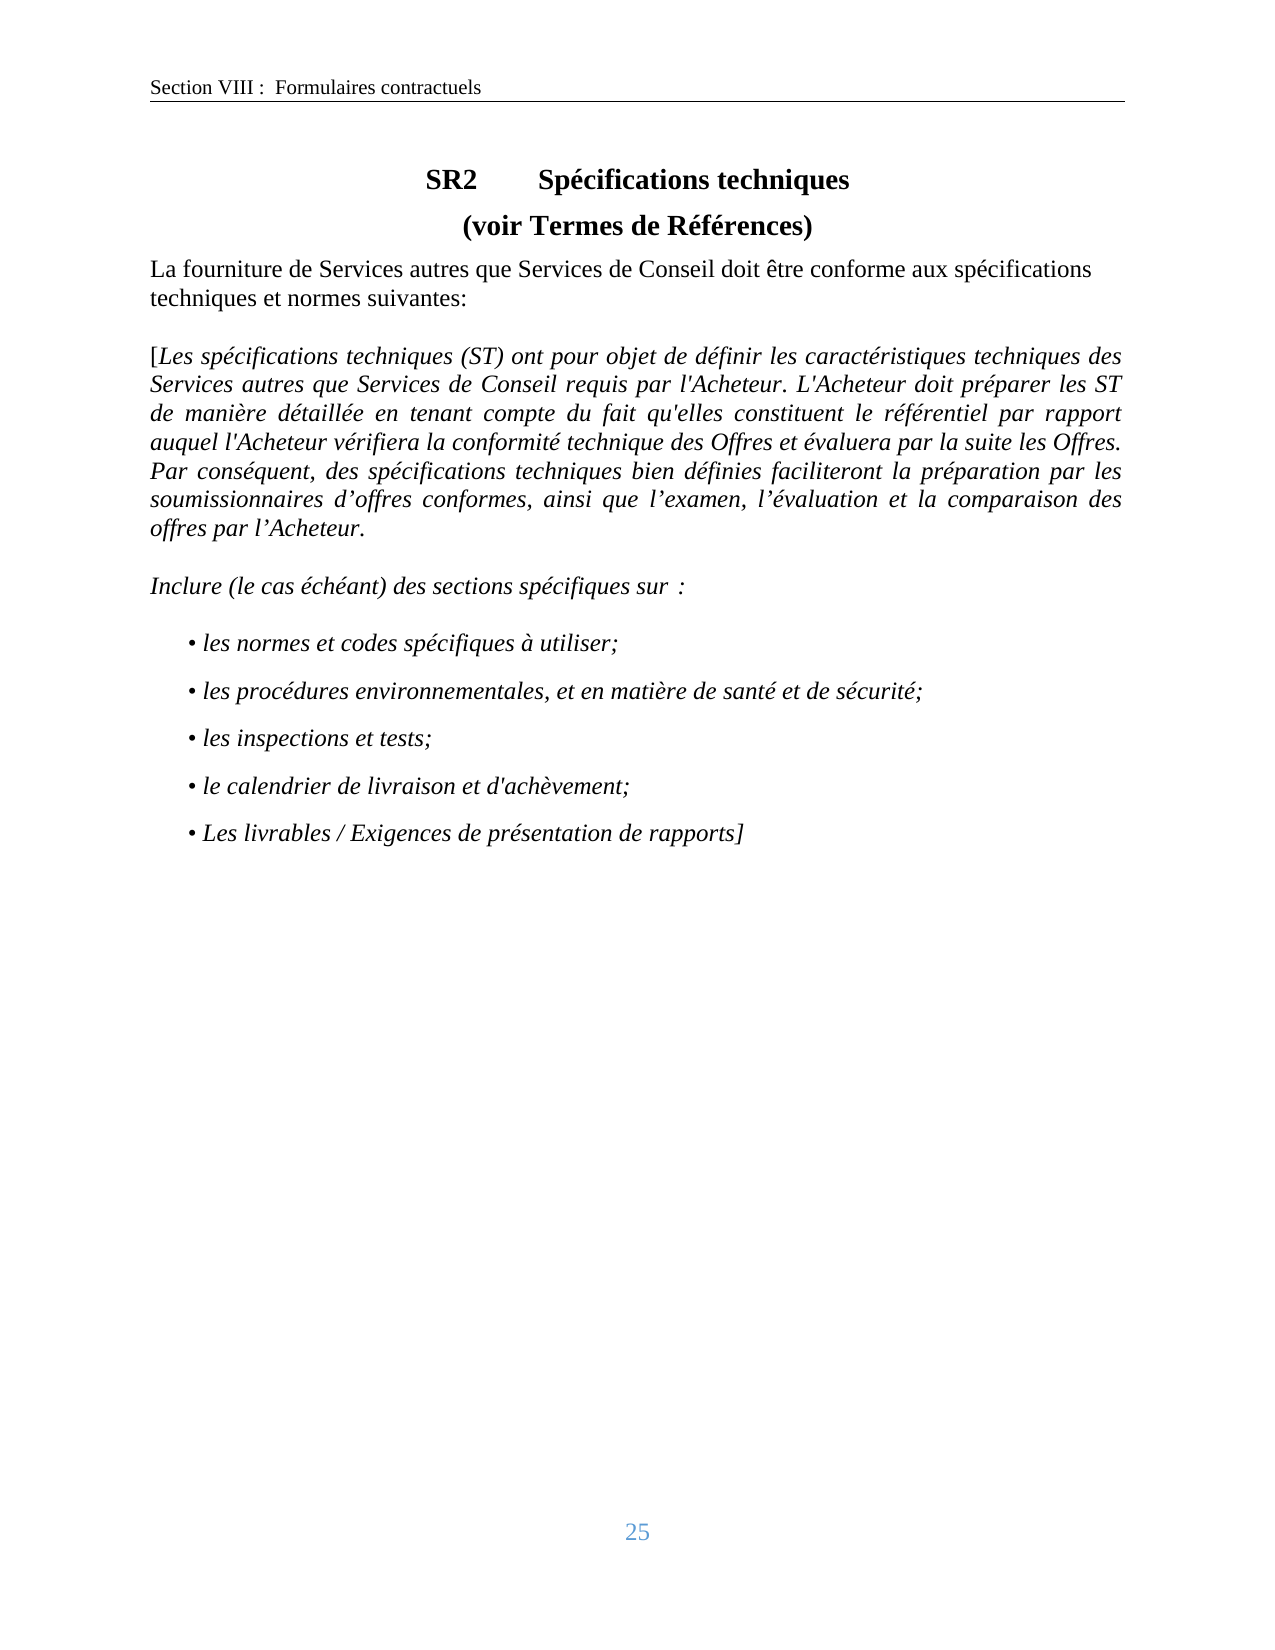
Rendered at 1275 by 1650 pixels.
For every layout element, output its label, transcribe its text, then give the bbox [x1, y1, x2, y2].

text • les procédures environnementales, et en matière de santé et de sécurité; [187, 676, 1125, 704]
text • les inspections et tests; [187, 723, 1125, 752]
text • Les livrables / Exigences de présentation de rapports] [187, 818, 1125, 847]
text • le calendrier de livraison et d'achèvement; [187, 771, 1125, 799]
subtitle (voir Termes de Références) [150, 208, 1125, 242]
text La fourniture de Services autres que Services de Conseil doit être conforme aux spécifications techniques et normes suivantes: [150, 254, 1125, 312]
text Inclure (le cas échéant) des sections spécifiques sur : [150, 571, 1125, 599]
subtitle Spécifications techniques [150, 162, 1125, 196]
text • les normes et codes spécifiques à utiliser; [187, 628, 1125, 657]
text [Les spécifications techniques (ST) ont pour objet de définir les caractéristiques techniques des Services autres que Services de Conseil requis par l'Acheteur. L'Acheteur doit préparer les ST de manière détaillée en tenant compte du fait qu'elles constituent le référentiel par rapport auquel l'Acheteur vérifiera la conformité technique des Offres et évaluera par la suite les Offres. Par conséquent, des spécifications techniques bien définies faciliteront la préparation par les soumissionnaires d’offres conformes, ainsi que l’examen, l’évaluation et la comparaison des offres par l’Acheteur. [150, 341, 1125, 542]
